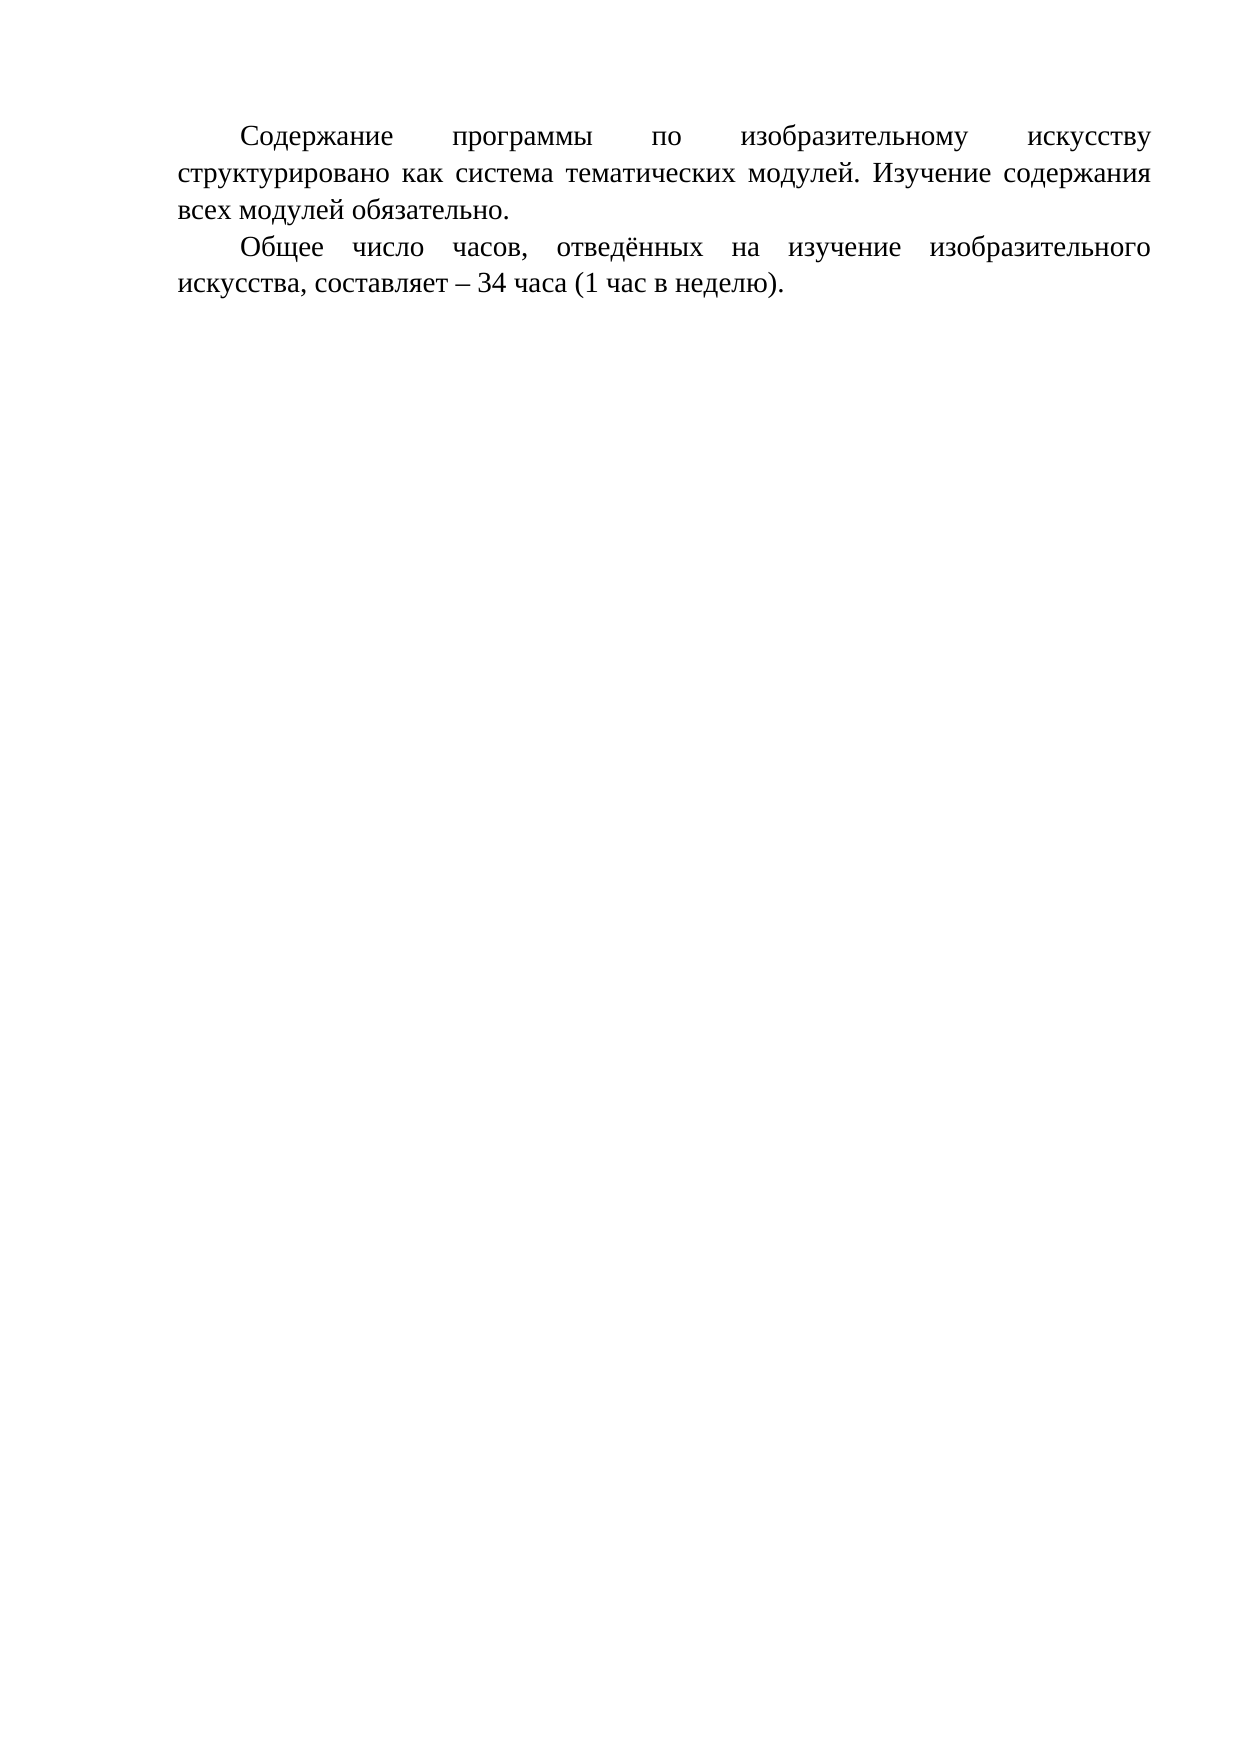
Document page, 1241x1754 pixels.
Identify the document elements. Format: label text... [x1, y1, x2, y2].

text Содержание программы по изобразительному искусству структурировано как система тематических модулей. Изучение содержания всех модулей обязательно. [177, 118, 1152, 225]
text Общее число часов, отведённых на изучение изобразительного искусства, составляет – 34 часа (1 час в неделю). [177, 229, 1152, 299]
